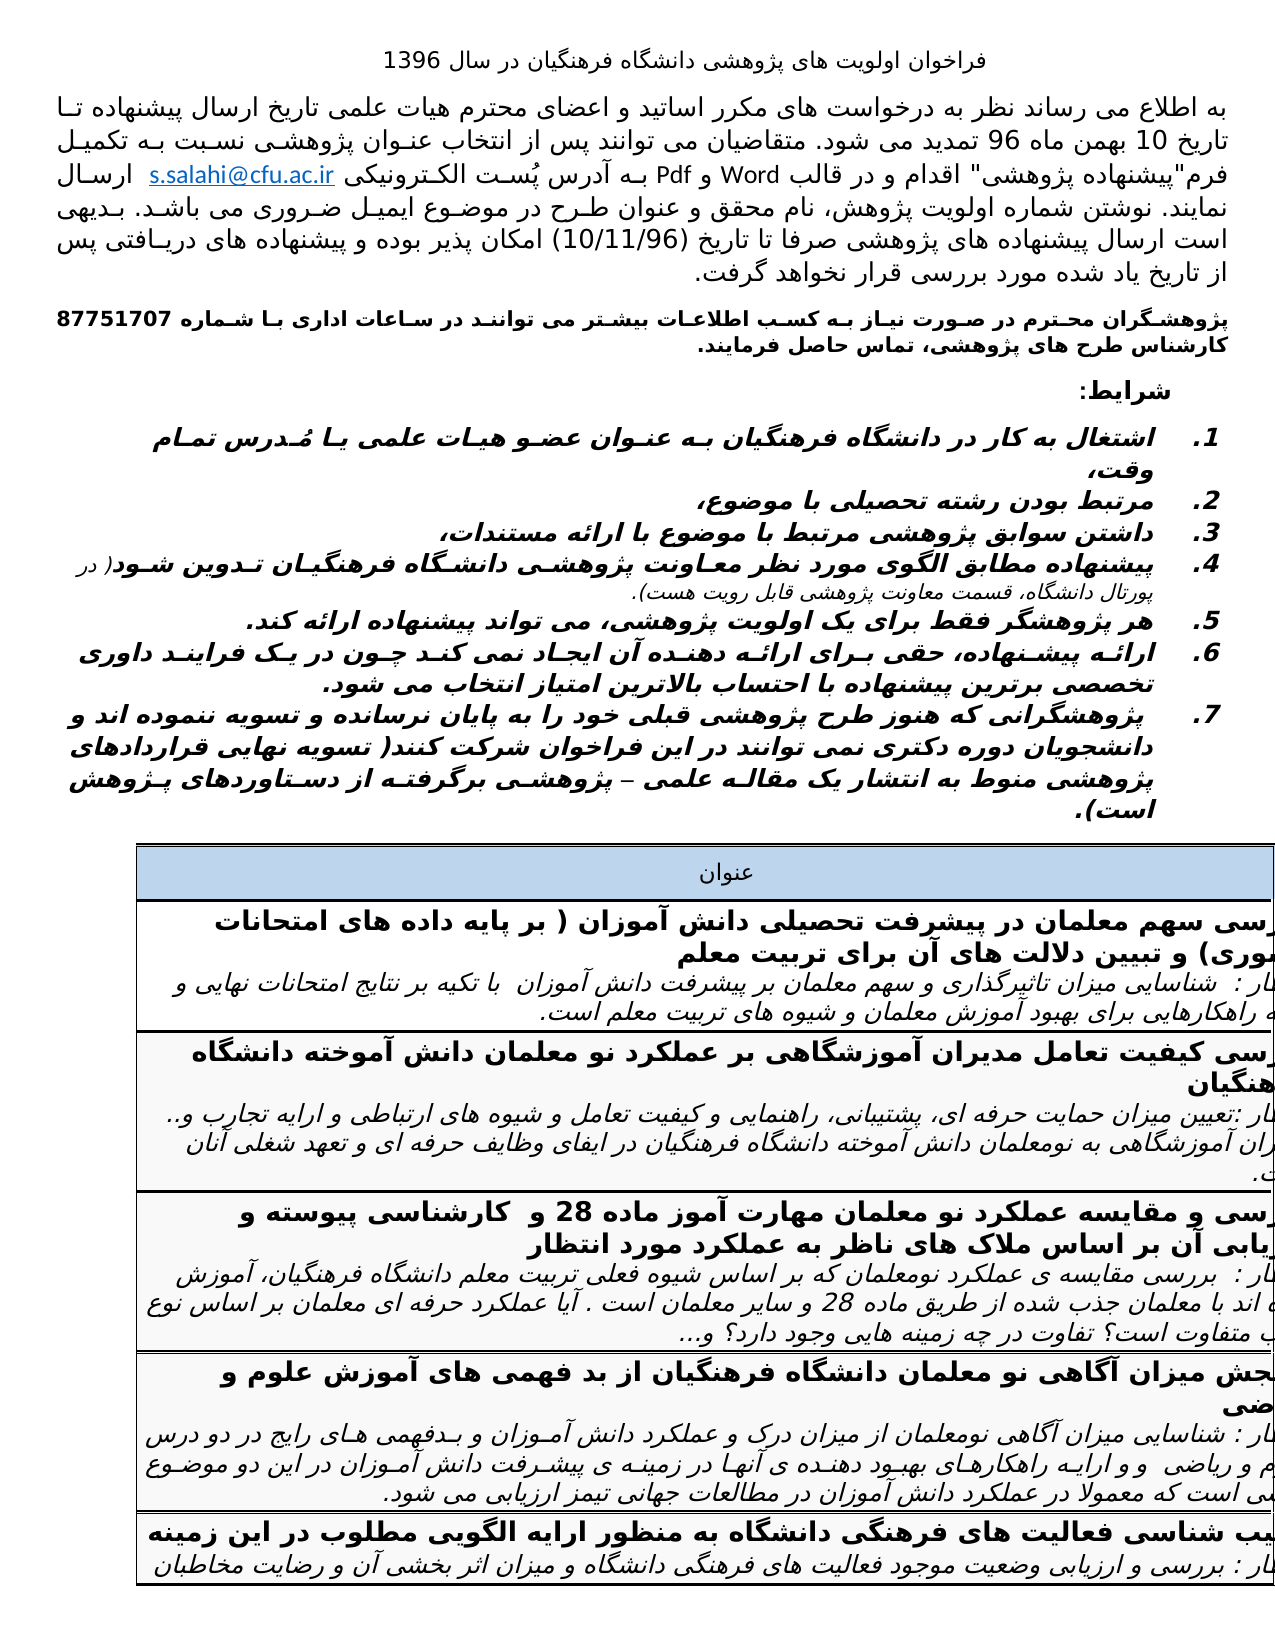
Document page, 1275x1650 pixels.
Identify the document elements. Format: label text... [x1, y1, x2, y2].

text فراخوان اولویت های پژوهشی دانشگاه فرهنگیان در سال 1396 [150, 47, 1228, 73]
list ارائه پیشنهاده، حقی برای ارائه دهنده آن ایجاد نمی کند چون در یک فرایند داوری تخصصی برترین پیشنهاده با احتساب بالاترین امتیاز انتخاب می شود. [75, 638, 1191, 698]
list داشتن سوابق پژوهشی مرتبط با موضوع با ارائه مستندات، [150, 518, 1191, 547]
list هر پژوهشگر فقط برای یک اولویت پژوهشی، می تواند پیشنهاده ارائه کند. [150, 606, 1191, 636]
table_header عنوان [137, 847, 1273, 899]
text شرایط: [150, 376, 1172, 404]
list پژوهشگرانی که هنوز طرح پژوهشی قبلی خود را به پایان نرسانده و تسویه ننموده اند و دانشجویان دوره دکتری نمی توانند در این فراخوان شرکت کنند( تسویه نهایی قراردادهای پژوهشی منوط به انتشار یک مقاله علمی – پژوهشی برگرفته از دستاوردهای پژوهش است). [66, 701, 1191, 824]
table_cell سنجش میزان آگاهی نو معلمان دانشگاه فرهنگیان از بد فهمی ‌های آموزش علوم و ریاضی انتظار : شناسایی میزان آگاهی نومعلمان از میزان درک و عملکرد دانش آموزان و بدفهمی های رایج در دو درس علوم و ریاضی و و ارایه راهکارهای بهبود دهنده ی آنها در زمینه ی پیشرفت دانش آموزان در این دو موضوع درسی است که معمولا در عملکرد دانش آموزان در مطالعات جهانی تیمز ارزیابی می شود. [137, 1350, 1273, 1510]
list مرتبط بودن رشته تحصیلی با موضوع، [150, 486, 1191, 515]
table_cell بررسی و مقایسه عملکرد نو معلمان مهارت آموز ماده 28 و کارشناسی پیوسته و ارزیابی آن بر اساس ملاک های ناظر به عملکرد مورد انتظار انتظار : بررسی مقایسه ی عملکرد نومعلمان که بر اساس شیوه فعلی تربیت معلم دانشگاه فرهنگیان، آموزش دیده اند با معلمان جذب شده از طریق ماده 28 و سایر معلمان است . آیا عملکرد حرفه ای معلمان بر اساس نوع جذب متفاوت است؟ تفاوت در چه زمینه هایی وجود دارد؟ و... [137, 1190, 1273, 1350]
text به اطلاع می رساند نظر به درخواست های مکرر اساتید و اعضای محترم هیات علمی تاریخ ارسال پیشنهاده تا تاریخ 10 بهمن ماه 96 تمدید می شود. متقاضیان می توانند پس از انتخاب عنوان پژوهشی نسبت به تکمیل فرم"پیشنهاده پژوهشی" اقدام و در قالب Word و Pdf به آدرس پُست الکترونیکی s.salahi@cfu.ac.ir ارسال نمایند. نوشتن شماره اولویت پژوهش، نام محقق و عنوان طرح در موضوع ایمیل ضروری می باشد. بدیهی است ارسال پیشنهاده های پژوهشی صرفا تا تاریخ (10/11/96) امکان پذیر بوده و پیشنهاده های دریافتی پس از تاریخ یاد شده مورد بررسی قرار نخواهد گرفت. [56, 92, 1228, 288]
table_cell بررسی سهم معلمان در پیشرفت تحصیلی دانش آموزان ( بر پایه داده های امتحانات کشوری) و تبیین دلالت های آن برای تربیت معلم انتظار : شناسایی میزان تاثیرگذاری و سهم معلمان بر پیشرفت دانش آموزان با تکیه بر نتایج امتحانات نهایی و ارائه راهکارهایی برای بهبود آموزش معلمان و شیوه های تربیت معلم است. [137, 899, 1273, 1030]
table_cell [137, 1510, 1273, 1583]
list اشتغال به کار در دانشگاه فرهنگیان به عنوان عضو هیات علمی یا مُدرس تمام وقت، [150, 423, 1191, 484]
table_cell بررسی کیفیت تعامل مدیران آموزشگاهی بر عملکرد نو معلمان دانش آموخته دانشگاه فرهنگیان انتظار :تعیین میزان حمایت حرفه ای، پشتیبانی، راهنمایی و کیفیت تعامل و شیوه های ارتباطی و ارایه تجارب و.. مدیران آموزشگاهی به نومعلمان دانش آموخته دانشگاه فرهنگیان در ایفای وظایف حرفه ای و تعهد شغلی آنان است. [137, 1030, 1273, 1190]
text پژوهشگران محترم در صورت نیاز به کسب اطلاعات بیشتر می توانند در ساعات اداری با شماره 87751707 کارشناس طرح های پژوهشی، تماس حاصل فرمایند. [56, 307, 1228, 357]
list پیشنهاده مطابق الگوی مورد نظر معاونت پژوهشی دانشگاه فرهنگیان تدوین شود( در پورتال دانشگاه، قسمت معاونت پژوهشی قابل رویت هست). [75, 549, 1191, 604]
